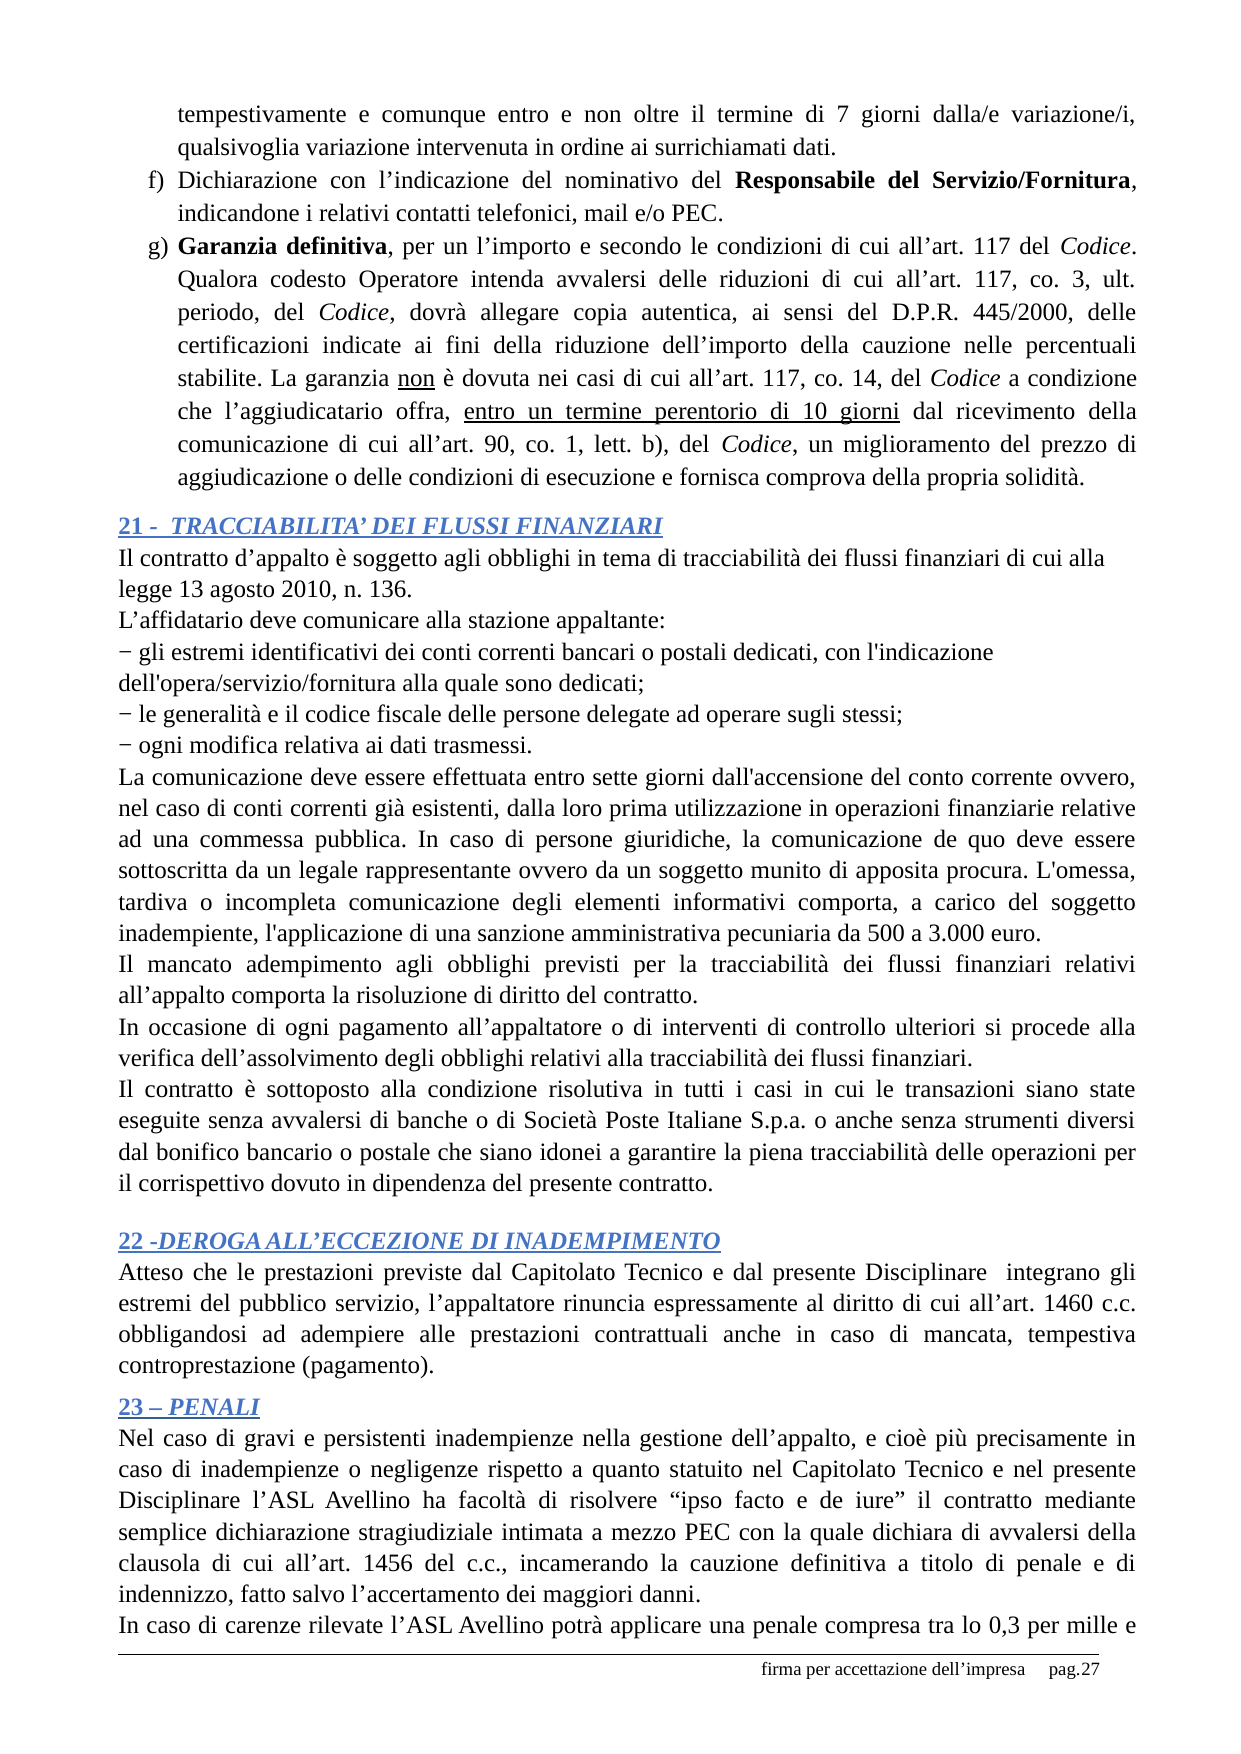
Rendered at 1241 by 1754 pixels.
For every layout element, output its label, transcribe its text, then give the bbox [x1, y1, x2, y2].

text Nel caso di gravi e persistenti inadempienze nella gestione dell’appalto, e cioè più precisamente in caso di inadempienze o negligenze rispetto a quanto statuito nel Capitolato Tecnico e nel presente Disciplinare l’ASL Avellino ha facoltà di risolvere “ipso facto e de iure” il contratto mediante semplice dichiarazione stragiudiziale intimata a mezzo PEC con la quale dichiara di avvalersi della clausola di cui all’art. 1456 del c.c., incamerando la cauzione definitiva a titolo di penale e di indennizzo, fatto salvo l’accertamento dei maggiori danni. [118, 1421, 1137, 1609]
text Il mancato adempimento agli obblighi previsti per la tracciabilità dei flussi finanziari relativi all’appalto comporta la risoluzione di diritto del contratto. [118, 947, 1137, 1010]
list Garanzia definitiva, per un l’importo e secondo le condizioni di cui all’art. 117 del Codice. Qualora codesto Operatore intenda avvalersi delle riduzioni di cui all’art. 117, co. 3, ult. periodo, del Codice, dovrà allegare copia autentica, ai sensi del D.P.R. 445/2000, delle certificazioni indicate ai fini della riduzione dell’importo della cauzione nelle percentuali stabilite. La garanzia non è dovuta nei casi di cui all’art. 117, co. 14, del Codice a condizione che l’aggiudicatario offra, entro un termine perentorio di 10 giorni dal ricevimento della comunicazione di cui all’art. 90, co. 1, lett. b), del Codice, un miglioramento del prezzo di aggiudicazione o delle condizioni di esecuzione e fornisca comprova della propria solidità. [148, 231, 1137, 491]
text Atteso che le prestazioni previste dal Capitolato Tecnico e dal presente Disciplinare integrano gli estremi del pubblico servizio, l’appaltatore rinuncia espressamente al diritto di cui all’art. 1460 c.c. obbligandosi ad adempiere alle prestazioni contrattuali anche in caso di mancata, tempestiva controprestazione (pagamento). [118, 1255, 1137, 1380]
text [118, 1609, 1137, 1640]
text − gli estremi identificativi dei conti correnti bancari o postali dedicati, con l'indicazione dell'opera/servizio/fornitura alla quale sono dedicati; [118, 635, 1137, 697]
text Il contratto è sottoposto alla condizione risolutiva in tutti i casi in cui le transazioni siano state eseguite senza avvalersi di banche o di Società Poste Italiane S.p.a. o anche senza strumenti diversi dal bonifico bancario o postale che siano idonei a garantire la piena tracciabilità delle operazioni per il corrispettivo dovuto in dipendenza del presente contratto. [118, 1072, 1137, 1197]
text L’affidatario deve comunicare alla stazione appaltante: [118, 604, 1137, 635]
text − ogni modifica relativa ai dati trasmessi. [118, 729, 1137, 760]
text La comunicazione deve essere effettuata entro sette giorni dall'accensione del conto corrente ovvero, nel caso di conti correnti già esistenti, dalla loro prima utilizzazione in operazioni finanziarie relative ad una commessa pubblica. In caso di persone giuridiche, la comunicazione de quo deve essere sottoscritta da un legale rappresentante ovvero da un soggetto munito di apposita procura. L'omessa, tardiva o incompleta comunicazione degli elementi informativi comporta, a carico del soggetto inadempiente, l'applicazione di una sanzione amministrativa pecuniaria da 500 a 3.000 euro. [118, 760, 1137, 947]
text 21 - TRACCIABILITA’ DEI FLUSSI FINANZIARI [118, 508, 1137, 541]
text In occasione di ogni pagamento all’appaltatore o di interventi di controllo ulteriori si procede alla verifica dell’assolvimento degli obblighi relativi alla tracciabilità dei flussi finanziari. [118, 1010, 1137, 1072]
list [148, 99, 1137, 161]
text 23 – PENALI [118, 1392, 1137, 1421]
text 22 -DEROGA ALL’ECCEZIONE DI INADEMPIMENTO [118, 1226, 1137, 1255]
text − le generalità e il codice fiscale delle persone delegate ad operare sugli stessi; [118, 697, 1137, 729]
list Dichiarazione con l’indicazione del nominativo del Responsabile del Servizio/Fornitura, indicandone i relativi contatti telefonici, mail e/o PEC. [148, 165, 1137, 227]
text Il contratto d’appalto è soggetto agli obblighi in tema di tracciabilità dei flussi finanziari di cui alla legge 13 agosto 2010, n. 136. [118, 541, 1137, 604]
